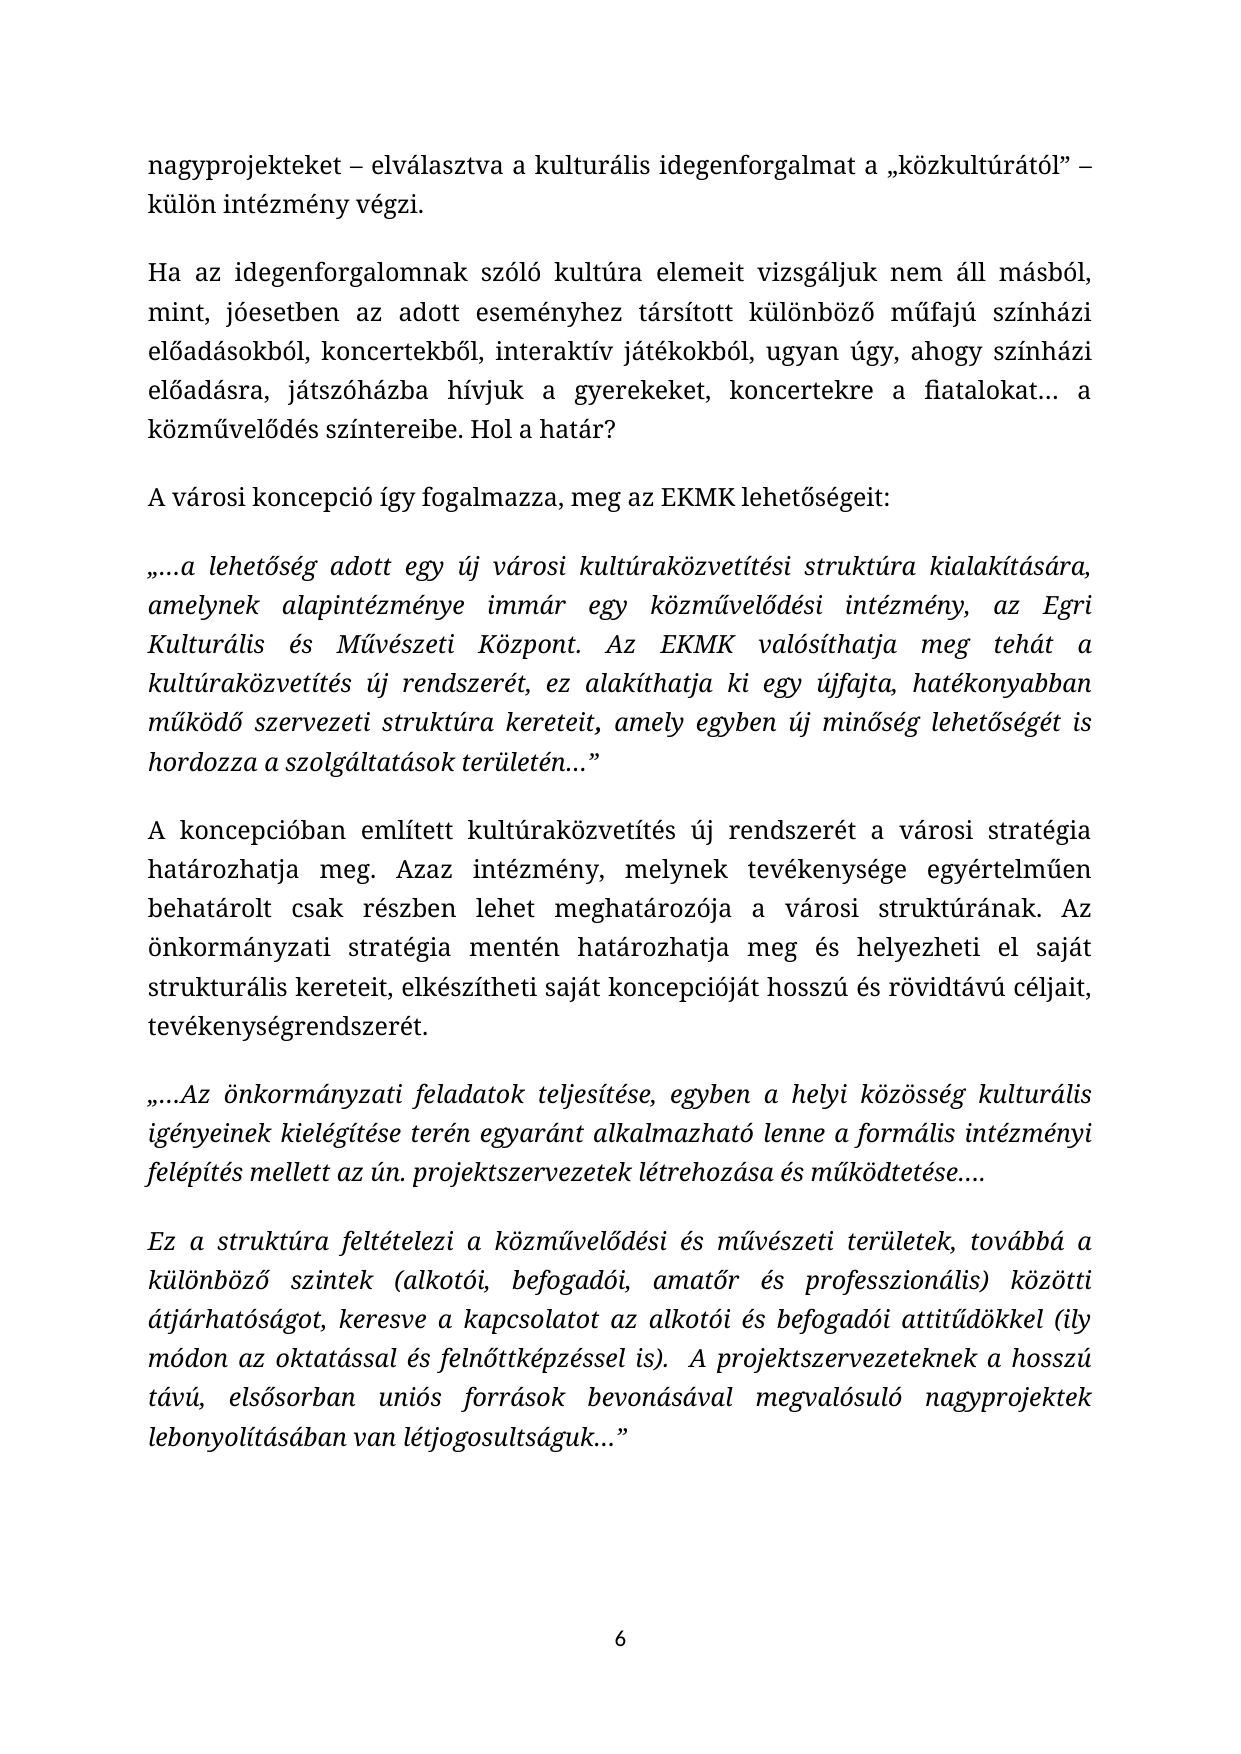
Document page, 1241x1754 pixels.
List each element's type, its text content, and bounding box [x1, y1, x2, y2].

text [148, 148, 1093, 221]
text Ez a struktúra feltételezi a közművelődési és művészeti területek, továbbá a különböző szintek (alkotói, befogadói, amatőr és professzionális) közötti átjárhatóságot, keresve a kapcsolatot az alkotói és befogadói attitűdökkel (ily módon az oktatással és felnőttképzéssel is). A projektszervezeteknek a hosszú távú, elsősorban uniós források bevonásával megvalósuló nagyprojektek lebonyolításában van létjogosultságuk…” [148, 1223, 1093, 1453]
text A koncepcióban említett kultúraközvetítés új rendszerét a városi stratégia határozhatja meg. Azaz intézmény, melynek tevékenysége egyértelműen behatárolt csak részben lehet meghatározója a városi struktúrának. Az önkormányzati stratégia mentén határozhatja meg és helyezheti el saját strukturális kereteit, elkészítheti saját koncepcióját hosszú és rövidtávú céljait, tevékenységrendszerét. [148, 813, 1093, 1042]
text A városi koncepció így fogalmazza, meg az EKMK lehetőségeit: [148, 480, 1093, 514]
text „…Az önkormányzati feladatok teljesítése, egyben a helyi közösség kulturális igényeinek kielégítése terén egyaránt alkalmazható lenne a formális intézményi felépítés mellett az ún. projektszervezetek létrehozása és működtetése…. [148, 1077, 1093, 1189]
text Ha az idegenforgalomnak szóló kultúra elemeit vizsgáljuk nem áll másból, mint, jóesetben az adott eseményhez társított különböző műfajú színházi előadásokból, koncertekből, interaktív játékokból, ugyan úgy, ahogy színházi előadásra, játszóházba hívjuk a gyerekeket, koncertekre a fiatalokat… a közművelődés színtereibe. Hol a határ? [148, 255, 1093, 446]
text „…a lehetőség adott egy új városi kultúraközvetítési struktúra kialakítására, amelynek alapintézménye immár egy közművelődési intézmény, az Egri Kulturális és Művészeti Központ. Az EKMK valósíthatja meg tehát a kultúraközvetítés új rendszerét, ez alakíthatja ki egy újfajta, hatékonyabban működő szervezeti struktúra kereteit, amely egyben új minőség lehetőségét is hordozza a szolgáltatások területén…” [148, 548, 1093, 778]
